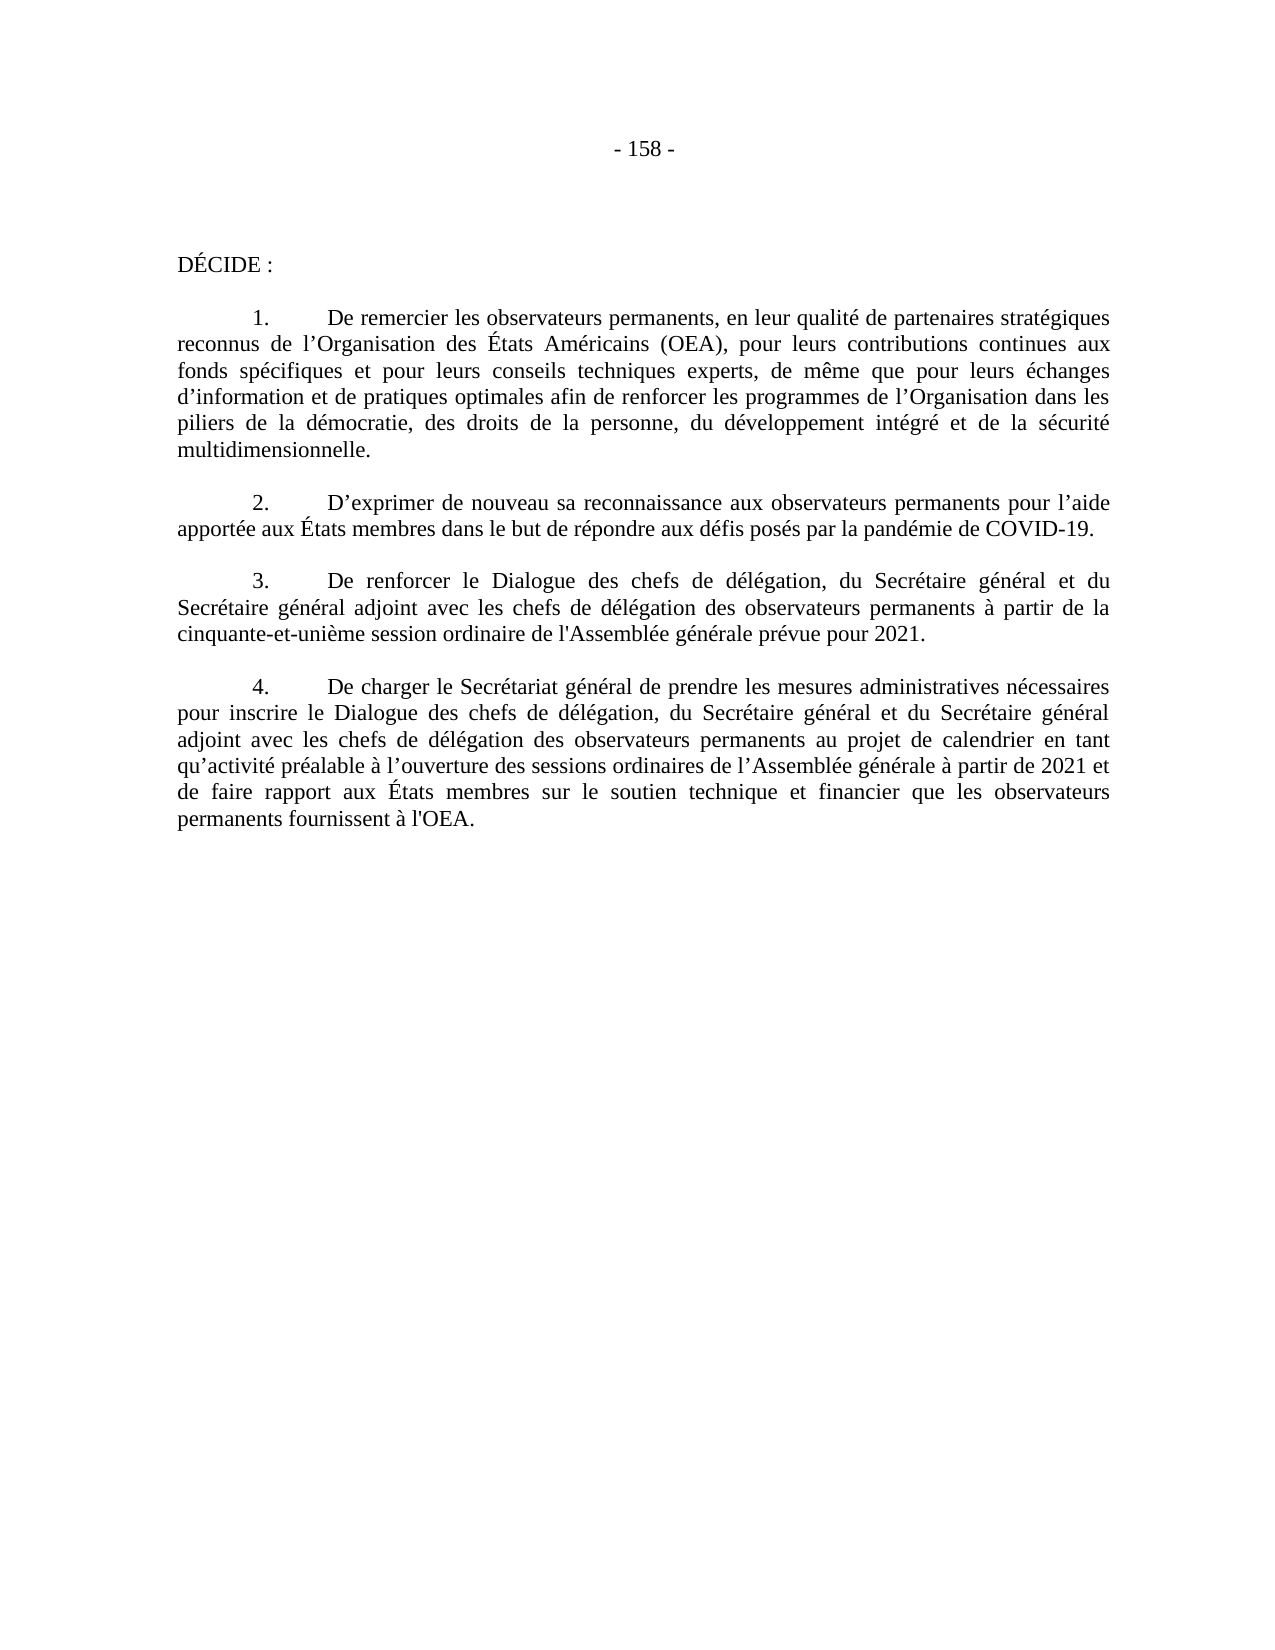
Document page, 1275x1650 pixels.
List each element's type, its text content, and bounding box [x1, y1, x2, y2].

text DÉCIDE : [177, 251, 1111, 278]
text 4. De charger le Secrétariat général de prendre les mesures administratives nécessaires pour inscrire le Dialogue des chefs de délégation, du Secrétaire général et du Secrétaire général adjoint avec les chefs de délégation des observateurs permanents au projet de calendrier en tant qu’activité préalable à l’ouverture des sessions ordinaires de l’Assemblée générale à partir de 2021 et de faire rapport aux États membres sur le soutien technique et financier que les observateurs permanents fournissent à l'OEA. [177, 673, 1111, 831]
text 2. D’exprimer de nouveau sa reconnaissance aux observateurs permanents pour l’aide apportée aux États membres dans le but de répondre aux défis posés par la pandémie de COVID-19. [177, 488, 1111, 541]
text 3. De renforcer le Dialogue des chefs de délégation, du Secrétaire général et du Secrétaire général adjoint avec les chefs de délégation des observateurs permanents à partir de la cinquante-et-unième session ordinaire de l'Assemblée générale prévue pour 2021. [177, 568, 1111, 647]
text 1. De remercier les observateurs permanents, en leur qualité de partenaires stratégiques reconnus de l’Organisation des États Américains (OEA), pour leurs contributions continues aux fonds spécifiques et pour leurs conseils techniques experts, de même que pour leurs échanges d’information et de pratiques optimales afin de renforcer les programmes de l’Organisation dans les piliers de la démocratie, des droits de la personne, du développement intégré et de la sécurité multidimensionnelle. [177, 304, 1111, 462]
